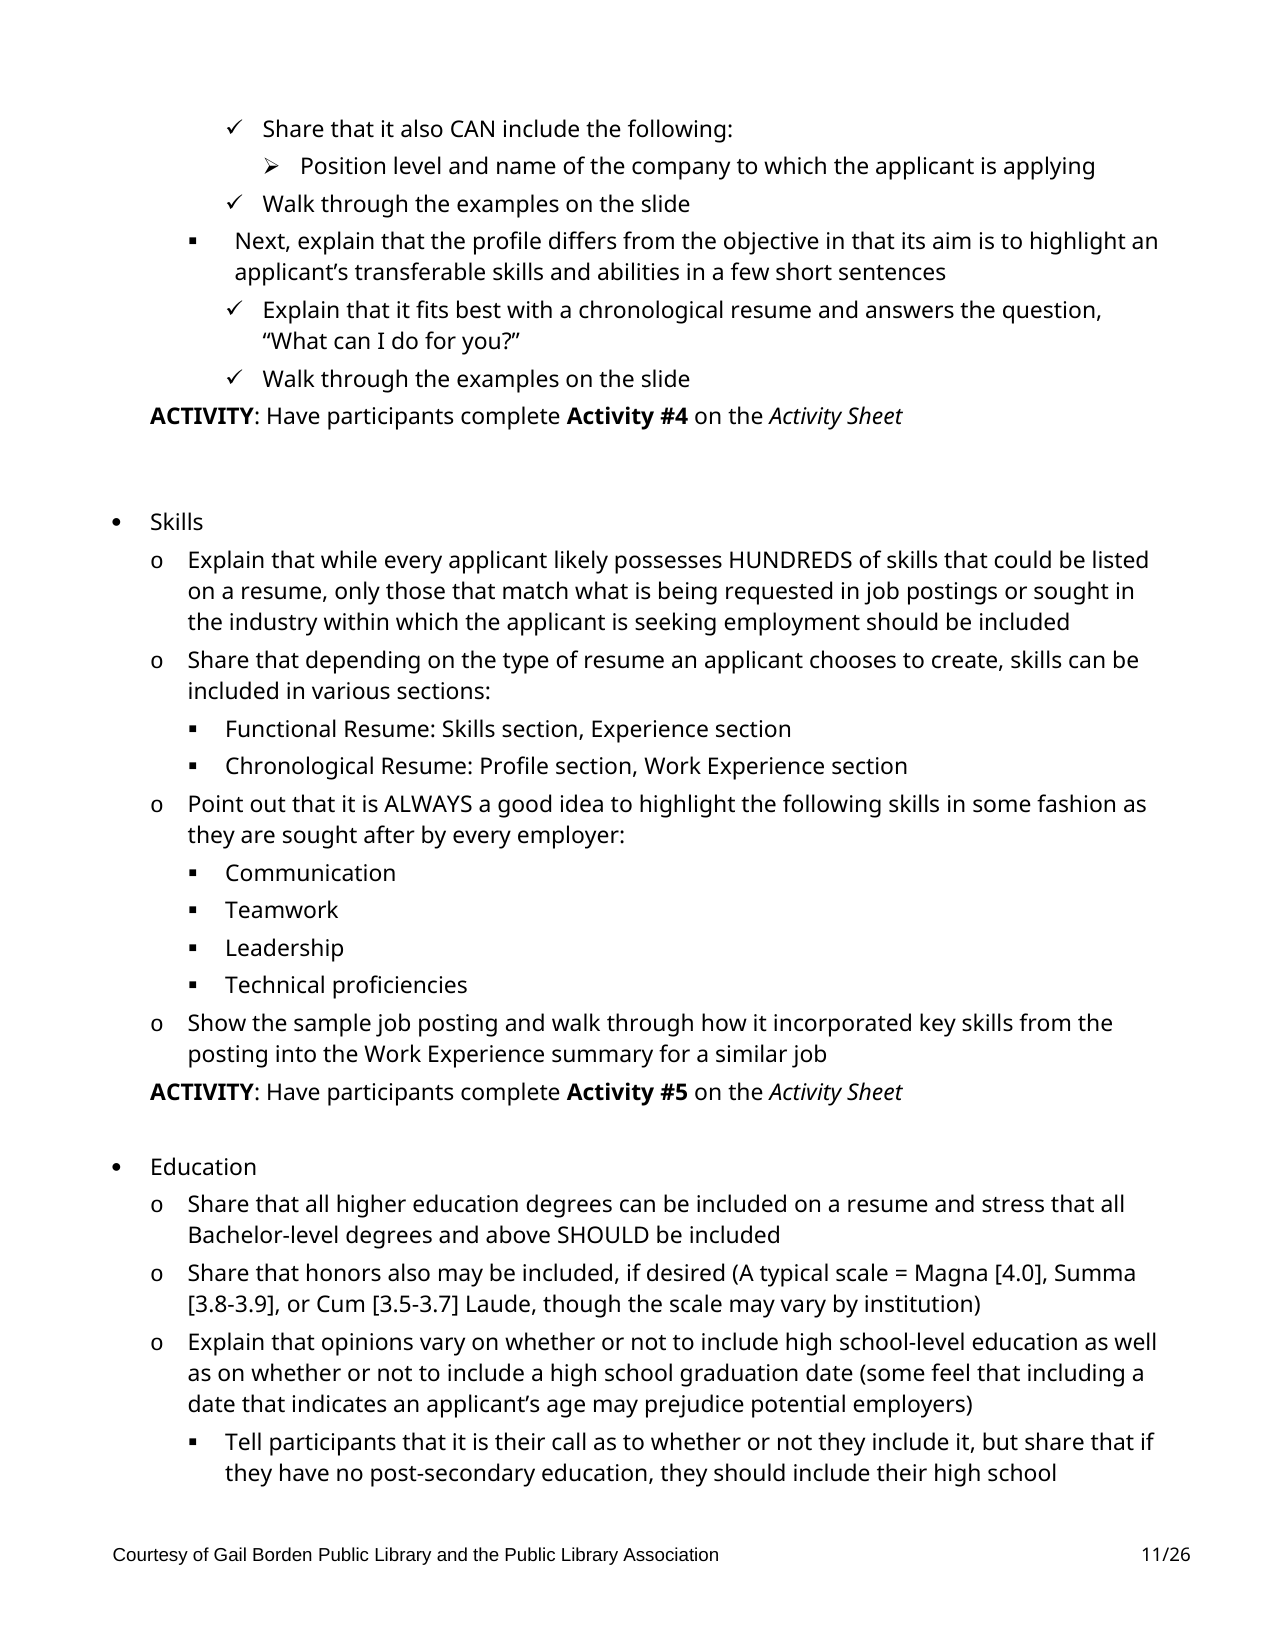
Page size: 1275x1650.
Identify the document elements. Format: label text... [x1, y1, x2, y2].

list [187, 1426, 1162, 1488]
list Teamwork [187, 894, 1162, 925]
list Walk through the examples on the slide [225, 187, 1162, 219]
list Position level and name of the company to which the applicant is applying [262, 150, 1162, 181]
list Explain that it fits best with a chronological resume and answers the question, “What can I do for you?” [225, 294, 1162, 356]
list Education [112, 1150, 1162, 1182]
list Skills [112, 506, 1162, 537]
list Next, explain that the profile differs from the objective in that its aim is to highlight an applicant’s transferable skills and abilities in a few short sentences [187, 225, 1162, 287]
list Explain that opinions vary on whether or not to include high school-level education as well as on whether or not to include a high school graduation date (some feel that including a date that indicates an applicant’s age may prejudice potential employers) [150, 1326, 1162, 1419]
list Share that depending on the type of resume an applicant chooses to create, skills can be included in various sections: [150, 644, 1162, 706]
list Walk through the examples on the slide [225, 362, 1162, 394]
list Communication [187, 857, 1162, 888]
list Share that honors also may be included, if desired (A typical scale = Magna [4.0], Summa [3.8-3.9], or Cum [3.5-3.7] Laude, though the scale may vary by institution) [150, 1257, 1162, 1319]
list Functional Resume: Skills section, Experience section [187, 713, 1162, 744]
list Explain that while every applicant likely possesses HUNDREDS of skills that could be listed on a resume, only those that match what is being requested in job postings or sought in the industry within which the applicant is seeking employment should be included [150, 544, 1162, 638]
text ACTIVITY: Have participants complete Activity #5 on the Activity Sheet [150, 1075, 1162, 1107]
list Share that it also CAN include the following: [225, 112, 1162, 144]
list Point out that it is ALWAYS a good idea to highlight the following skills in some fashion as they are sought after by every employer: [150, 788, 1162, 850]
list Leadership [187, 932, 1162, 963]
list Share that all higher education degrees can be included on a resume and stress that all Bachelor-level degrees and above SHOULD be included [150, 1188, 1162, 1251]
list Technical proficiencies [187, 969, 1162, 1000]
list Chronological Resume: Profile section, Work Experience section [187, 750, 1162, 781]
list Show the sample job posting and walk through how it incorporated key skills from the posting into the Work Experience summary for a similar job [150, 1007, 1162, 1069]
list ACTIVITY: Have participants complete Activity #4 on the Activity Sheet [150, 400, 1162, 431]
